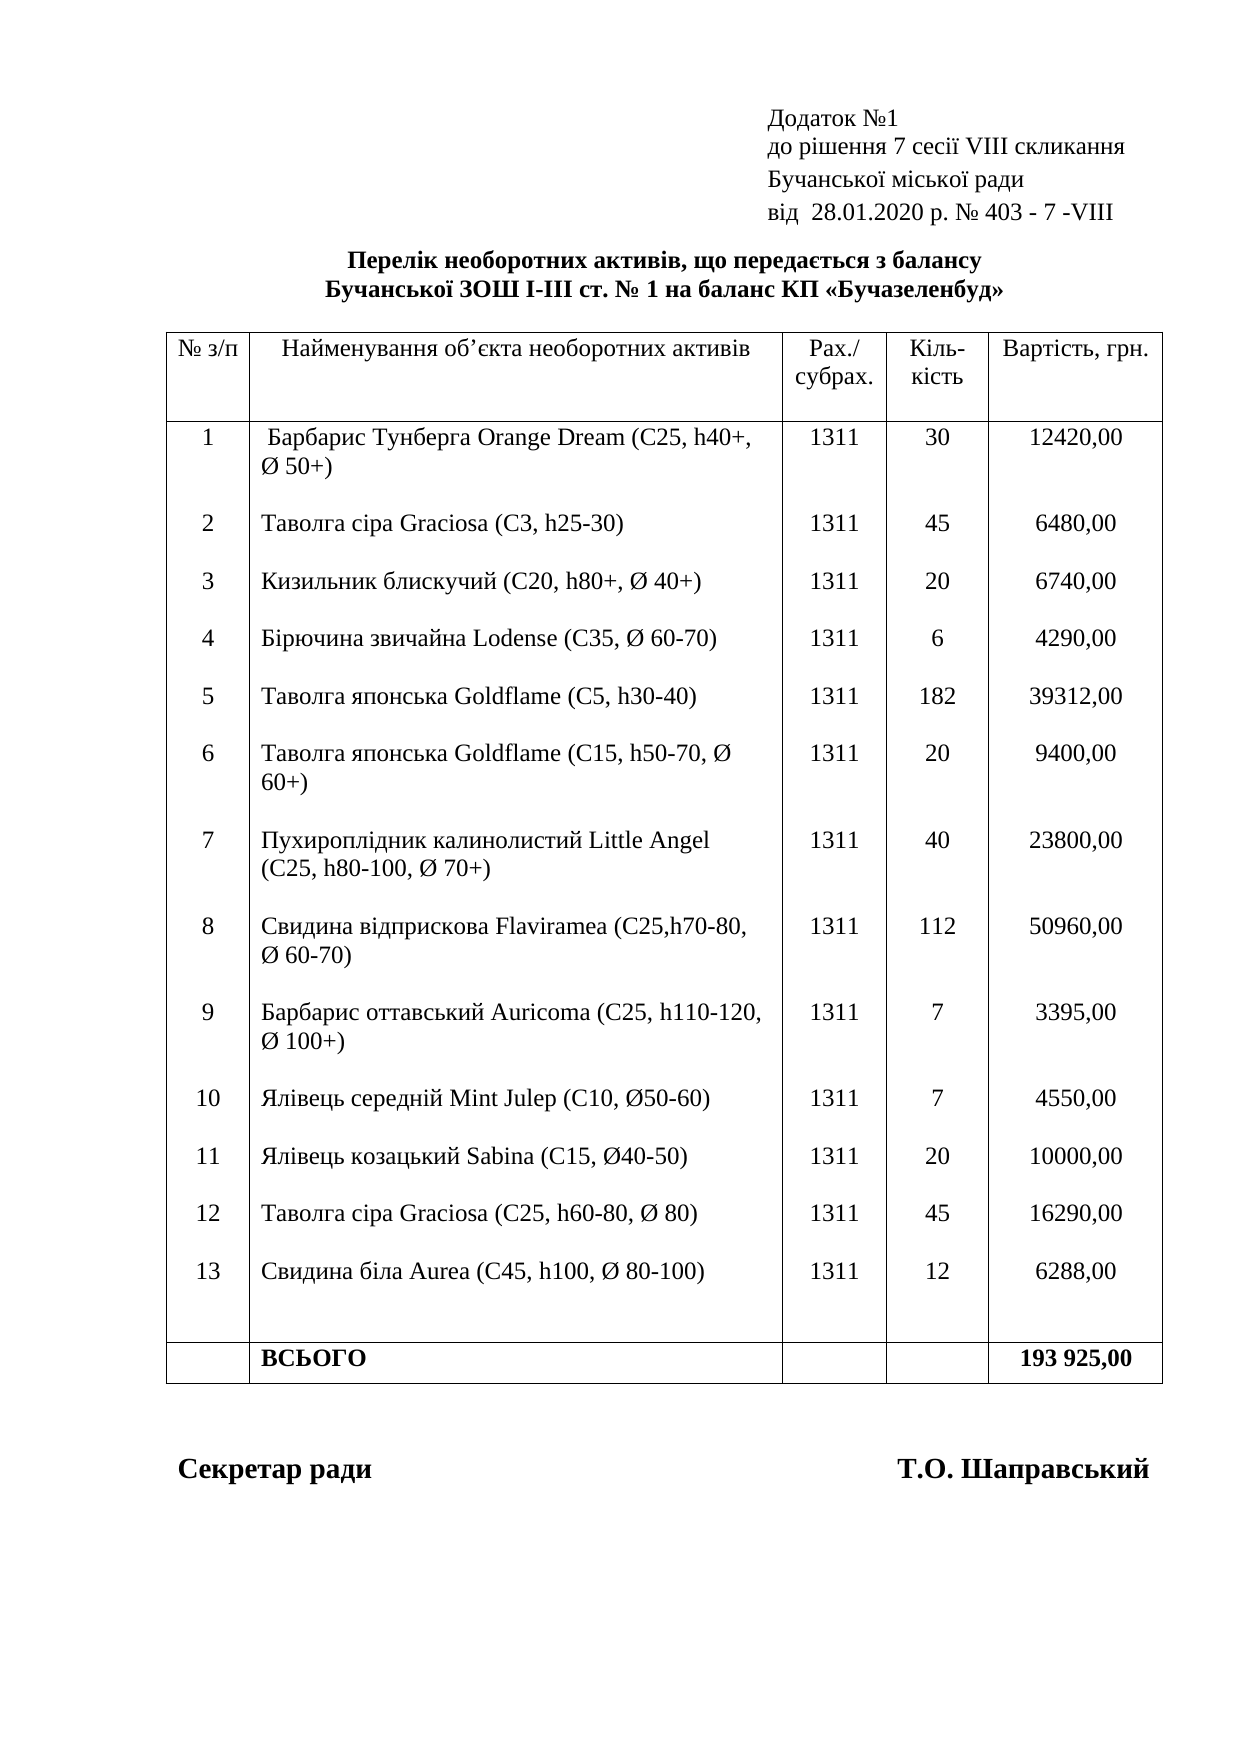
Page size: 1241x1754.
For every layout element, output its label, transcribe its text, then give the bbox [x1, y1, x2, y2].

table_cell [167, 1343, 249, 1383]
text від 28.01.2020 р. № 403 - 7 -VIIІ [693, 197, 1152, 226]
table_cell [783, 1343, 886, 1383]
table_header № з/п [167, 333, 249, 421]
table_cell 1311 1311 1311 1311 1311 1311 1311 1311 1311 1311 1311 1311 1311 [783, 422, 886, 1342]
table_header Вартість, грн. [989, 333, 1162, 421]
table_header Кіль-кість [887, 333, 988, 421]
text Секретар ради Т.О. Шаправський [177, 1451, 1167, 1484]
text Перелік необоротних активів, що передається з балансу [177, 245, 1152, 274]
table_cell 1 2 3 4 5 6 7 8 9 10 11 12 13 [167, 422, 249, 1342]
text Додаток №1 [693, 103, 1152, 131]
text до рішення 7 сесії VIIІ скликання [767, 131, 1152, 160]
table_cell 30 45 20 6 182 20 40 112 7 7 20 45 12 [887, 422, 988, 1342]
table_header Найменування об’єкта необоротних активів [250, 333, 782, 421]
table_cell Барбарис Тунберга Orange Dream (С25, h40+, Ø 50+) Таволга сіра Graciosa (С3, h25-30) Кизильник блискучий (С20, h80+, Ø 40+) Бірючина звичайна Lodense (С35, Ø 60-70) Таволга японська Goldflame (C5, h30-40) Таволга японська Goldflame (С15, h50-70, Ø 60+) Пухироплідник калинолистий Little Angel (С25, h80-100, Ø 70+) Свидина відприскова Flaviramea (С25,h70-80, Ø 60-70) Барбарис оттавський Auricoma (С25, h110-120, Ø 100+) Ялівець середній Mint Julep (С10, Ø50-60) Ялівець козацький Sabina (C15, Ø40-50) Таволга сіра Graciosa (С25, h60-80, Ø 80) Свидина біла Aurea (С45, h100, Ø 80-100) [250, 422, 782, 1342]
table_cell 193 925,00 [989, 1343, 1162, 1383]
table_cell ВСЬОГО [250, 1343, 782, 1383]
table_cell 12420,00 6480,00 6740,00 4290,00 39312,00 9400,00 23800,00 50960,00 3395,00 4550,00 10000,00 16290,00 6288,00 [989, 422, 1162, 1342]
text Бучанської міської ради [767, 164, 1152, 193]
table_header Рах./ субрах. [783, 333, 886, 421]
table_cell [887, 1343, 988, 1383]
text Бучанської ЗОШ І-ІІІ ст. № 1 на баланс КП «Бучазеленбуд» [177, 274, 1152, 303]
